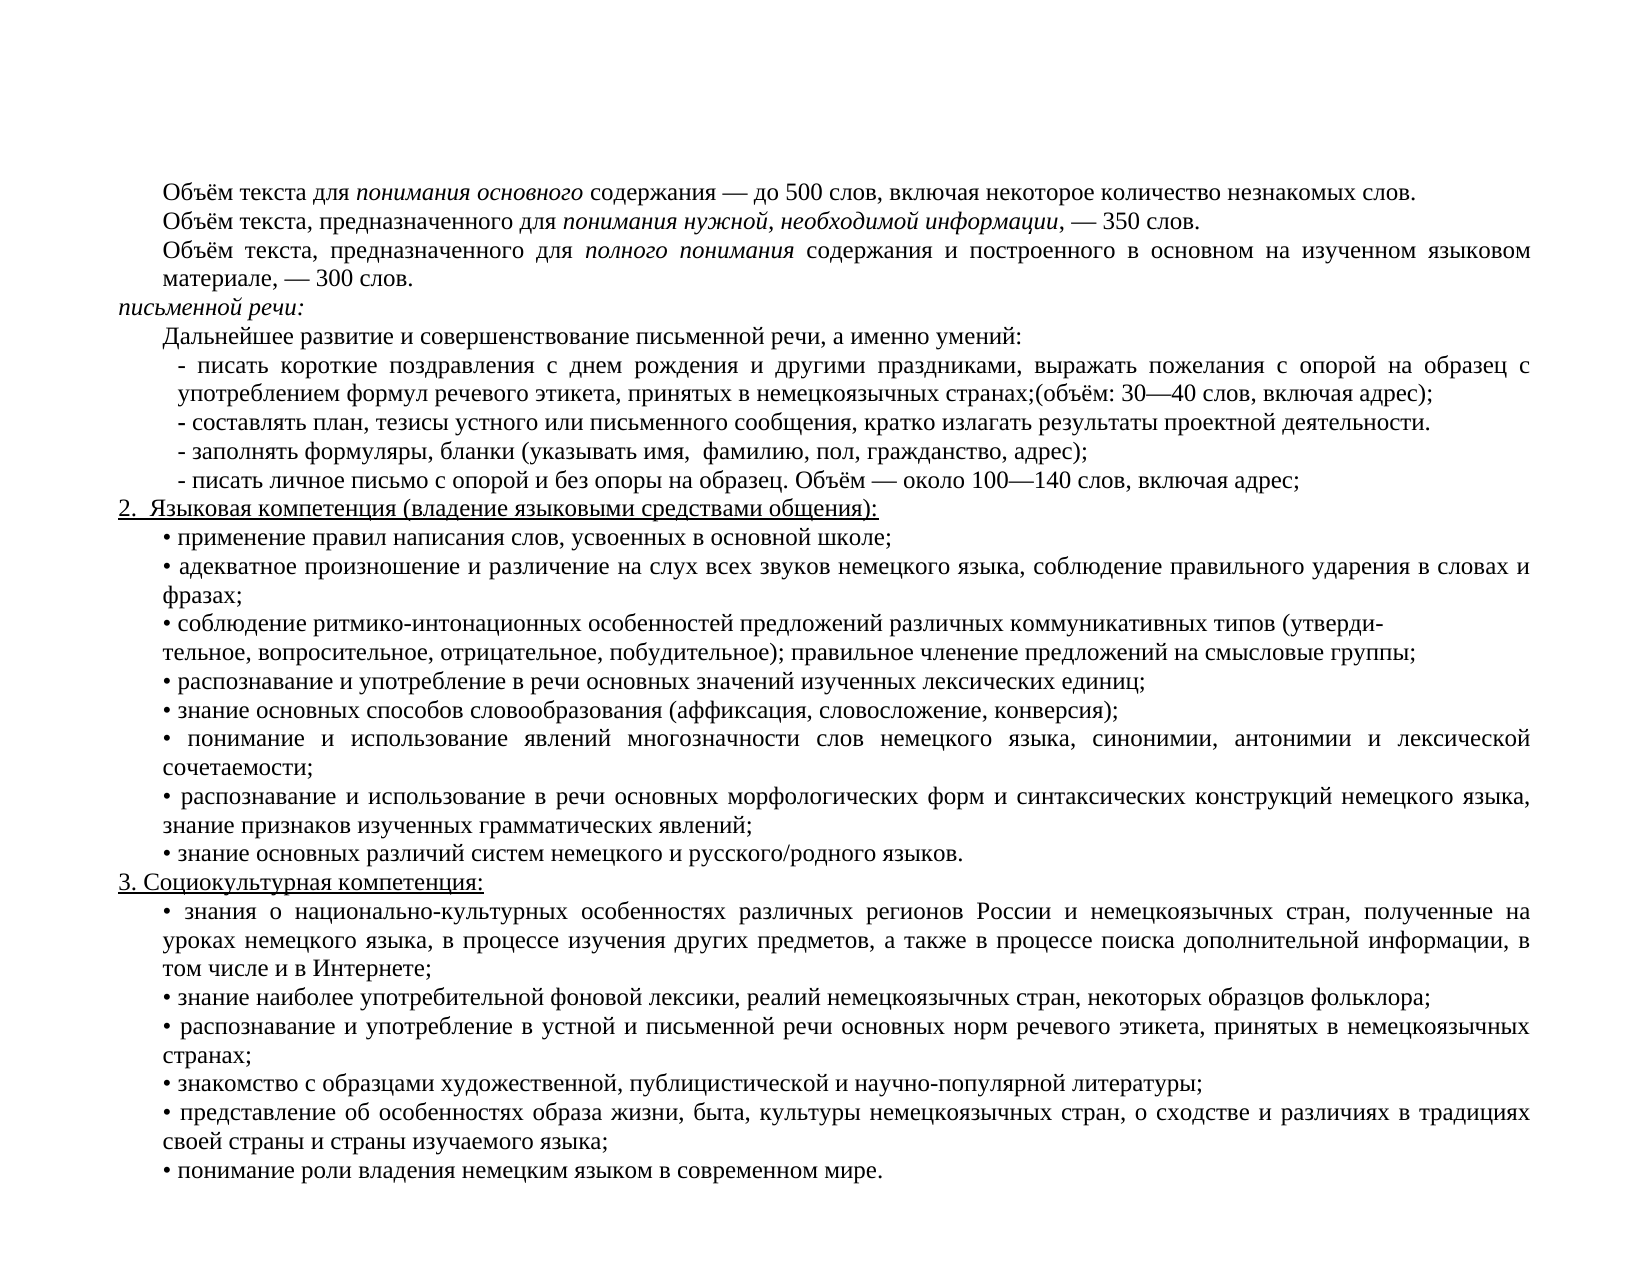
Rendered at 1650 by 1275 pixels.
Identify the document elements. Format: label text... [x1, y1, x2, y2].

text • знания о национально-культурных особенностях различных регионов России и немецкоязычных стран, полученные на уроках немецкого языка, в процессе изучения других предметов, а также в процессе поиска дополнительной информации, в том числе и в Интернете; [162, 896, 1532, 982]
text Объём текста для понимания основного содержания — до 500 слов, включая некоторое количество незнакомых слов. [118, 177, 1532, 206]
text письменной речи: [118, 292, 1532, 321]
text • распознавание и употребление в устной и письменной речи основных норм речевого этикета, принятых в немецкоязычных странах; [162, 1011, 1532, 1068]
text тельное, вопросительное, отрицательное, побудительное); правильное членение предложений на смысловые группы; [162, 637, 1532, 666]
text Дальнейшее развитие и совершенствование письменной речи, а именно умений: [120, 321, 1532, 350]
text • знание основных различий систем немецкого и русского/родного языков. [162, 838, 1532, 867]
text Объём текста, предназначенного для полного понимания содержания и построенного в основном на изученном языковом материале, — 300 слов. [162, 235, 1532, 292]
text • представление об особенностях образа жизни, быта, культуры немецкоязычных стран, о сходстве и различиях в традициях своей страны и страны изучаемого языка; [162, 1097, 1532, 1155]
text • распознавание и использование в речи основных морфологических форм и синтаксических конструкций немецкого языка, знание признаков изученных грамматических явлений; [162, 781, 1532, 838]
text 2. Языковая компетенция (владение языковыми средствами общения): [118, 493, 1532, 522]
text - писать короткие поздравления с днем рождения и другими праздниками, выражать пожелания с опорой на образец с употреблением формул речевого этикета, принятых в немецкоязычных странах;(объём: 30—40 слов, включая адрес); [177, 350, 1532, 407]
text - составлять план, тезисы устного или письменного сообщения, кратко излагать результаты проектной деятельности. [177, 407, 1532, 436]
text • знакомство с образцами художественной, публицистической и научно-популярной литературы; [162, 1068, 1532, 1097]
text • понимание и использование явлений многозначности слов немецкого языка, синонимии, антонимии и лексической сочетаемости; [162, 723, 1532, 781]
text - писать личное письмо с опорой и без опоры на образец. Объём — около 100—140 слов, включая адрес; [177, 465, 1532, 493]
text • распознавание и употребление в речи основных значений изученных лексических единиц; [162, 666, 1532, 695]
text • знание наиболее употребительной фоновой лексики, реалий немецкоязычных стран, некоторых образцов фольклора; [162, 982, 1532, 1011]
text - заполнять формуляры, бланки (указывать имя, фамилию, пол, гражданство, адрес); [177, 436, 1532, 465]
text • понимание роли владения немецким языком в современном мире. [162, 1155, 1532, 1183]
text • применение правил написания слов, усвоенных в основной школе; [162, 522, 1532, 551]
text • знание основных способов словообразования (аффиксация, словосложение, конверсия); [162, 695, 1532, 723]
text 3. Социокультурная компетенция: [118, 867, 1532, 896]
text • адекватное произношение и различение на слух всех звуков немецкого языка, соблюдение правильного ударения в словах и фразах; [162, 551, 1532, 608]
text Объём текста, предназначенного для понимания нужной, необходимой информации, — 350 слов. [118, 206, 1532, 235]
text • соблюдение ритмико-интонационных особенностей предложений различных коммуникативных типов (утверди- [162, 608, 1532, 637]
